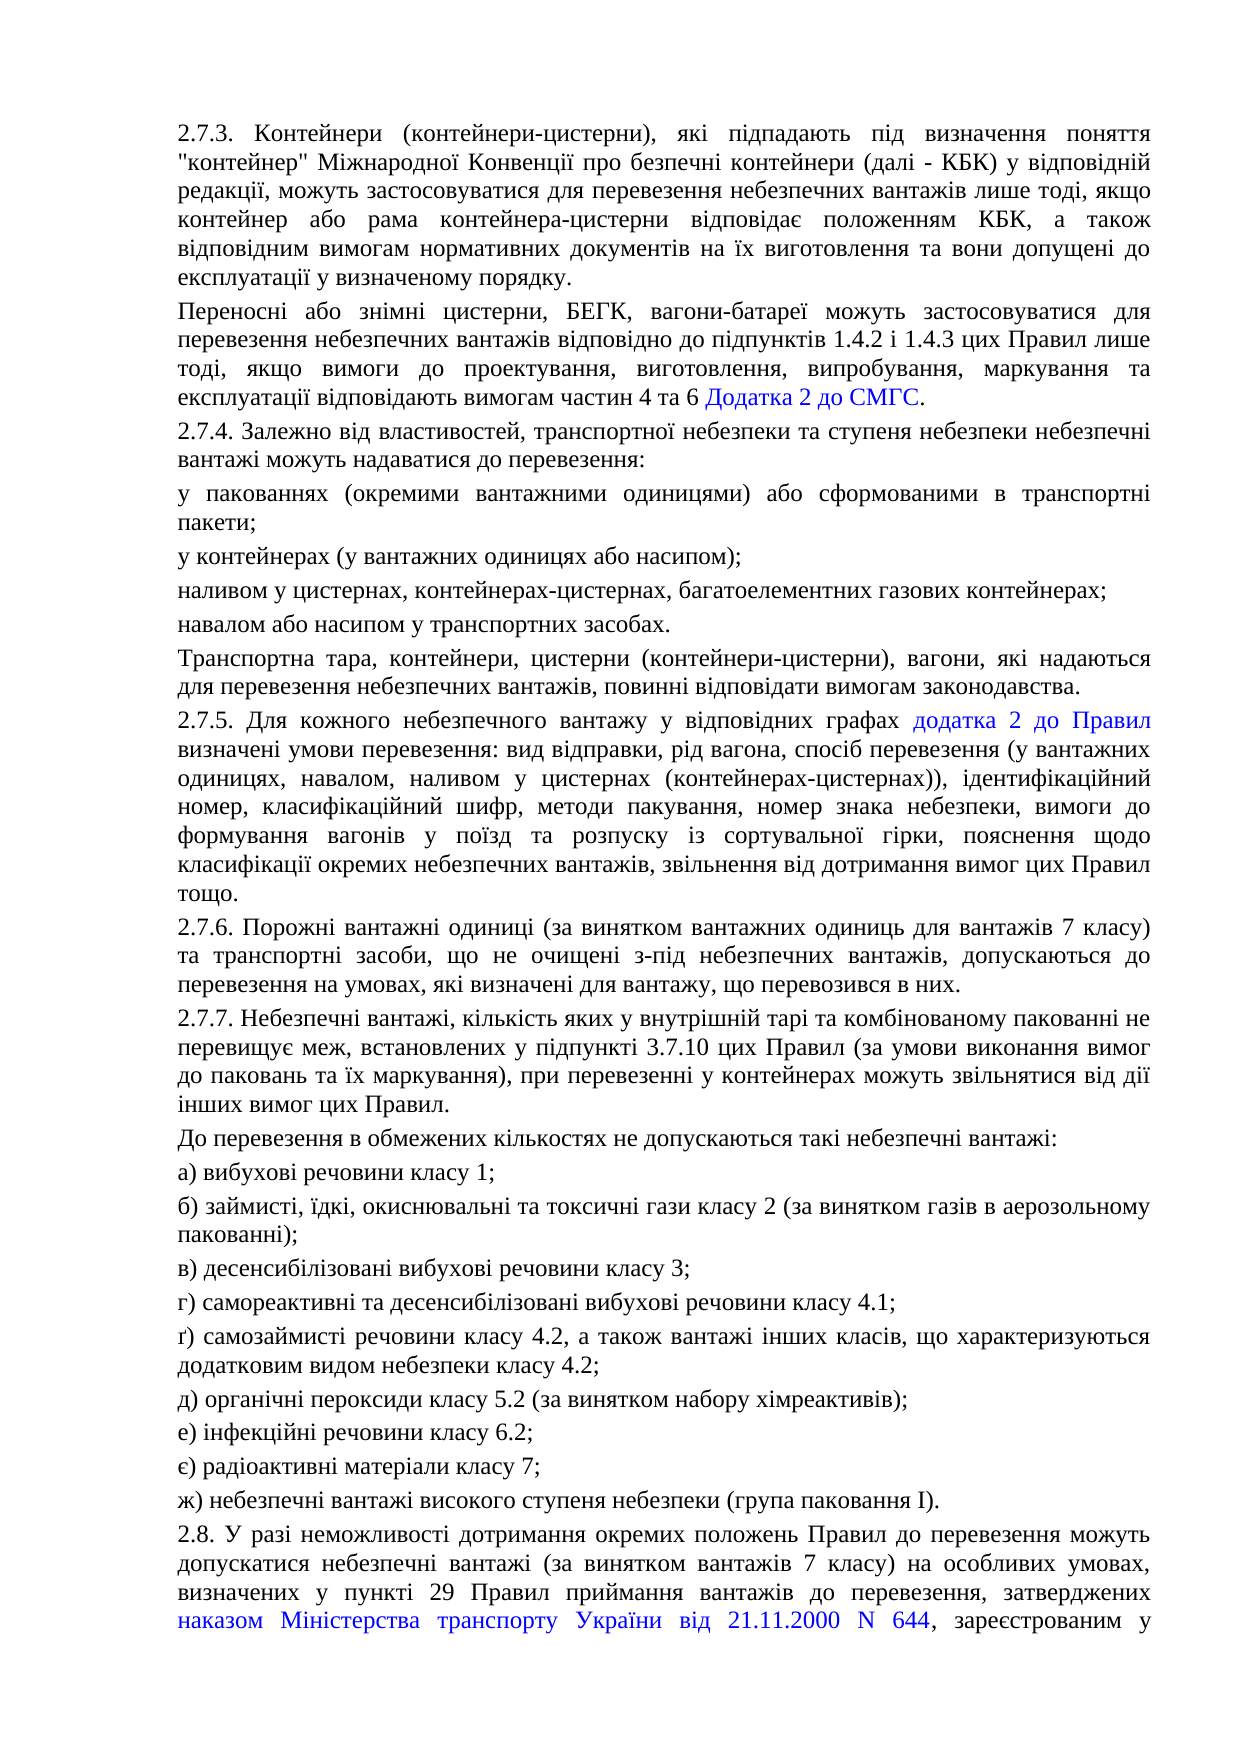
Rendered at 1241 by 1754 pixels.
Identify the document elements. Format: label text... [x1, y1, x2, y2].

text є) радіоактивні матеріали класу 7; [177, 1451, 1152, 1480]
text наливом у цистернах, контейнерах-цистернах, багатоелементних газових контейнерах; [177, 575, 1152, 604]
text д) органічні пероксиди класу 5.2 (за винятком набору хімреактивів); [177, 1384, 1152, 1412]
text у контейнерах (у вантажних одиницях або насипом); [177, 541, 1152, 570]
text До перевезення в обмежених кількостях не допускаються такі небезпечні вантажі: [177, 1123, 1152, 1152]
text Транспортна тара, контейнери, цистерни (контейнери-цистерни), вагони, які надаються для перевезення небезпечних вантажів, повинні відповідати вимогам законодавства. [177, 643, 1152, 700]
text навалом або насипом у транспортних засобах. [177, 609, 1152, 637]
text б) займисті, їдкі, окиснювальні та токсичні гази класу 2 (за винятком газів в аерозольному пакованні); [177, 1191, 1152, 1248]
text 2.7.4. Залежно від властивостей, транспортної небезпеки та ступеня небезпеки небезпечні вантажі можуть надаватися до перевезення: [177, 416, 1152, 473]
text г) самореактивні та десенсибілізовані вибухові речовини класу 4.1; [177, 1287, 1152, 1316]
text 2.7.3. Контейнери (контейнери-цистерни), які підпадають під визначення поняття "контейнер" Міжнародної Конвенції про безпечні контейнери (далі - КБК) у відповідній редакції, можуть застосовуватися для перевезення небезпечних вантажів лише тоді, якщо контейнер або рама контейнера-цистерни відповідає положенням КБК, а також відповідним вимогам нормативних документів на їх виготовлення та вони допущені до експлуатації у визначеному порядку. [177, 118, 1152, 291]
text 2.7.5. Для кожного небезпечного вантажу у відповідних графах додатка 2 до Правил визначені умови перевезення: вид відправки, рід вагона, спосіб перевезення (у вантажних одиницях, навалом, наливом у цистернах (контейнерах-цистернах)), ідентифікаційний номер, класифікаційний шифр, методи пакування, номер знака небезпеки, вимоги до формування вагонів у поїзд та розпуску із сортувальної гірки, пояснення щодо класифікації окремих небезпечних вантажів, звільнення від дотримання вимог цих Правил тощо. [177, 705, 1152, 906]
text ґ) самозаймисті речовини класу 4.2, а також вантажі інших класів, що характеризуються додатковим видом небезпеки класу 4.2; [177, 1321, 1152, 1378]
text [177, 1519, 1152, 1634]
text в) десенсибілізовані вибухові речовини класу 3; [177, 1253, 1152, 1282]
text у пакованнях (окремими вантажними одиницями) або сформованими в транспортні пакети; [177, 478, 1152, 536]
text е) інфекційні речовини класу 6.2; [177, 1417, 1152, 1446]
text ж) небезпечні вантажі високого ступеня небезпеки (група паковання I). [177, 1485, 1152, 1514]
text Переносні або знімні цистерни, БЕГК, вагони-батареї можуть застосовуватися для перевезення небезпечних вантажів відповідно до підпунктів 1.4.2 і 1.4.3 цих Правил лише тоді, якщо вимоги до проектування, виготовлення, випробування, маркування та експлуатації відповідають вимогам частин 4 та 6 Додатка 2 до СМГС. [177, 296, 1152, 411]
text 2.7.6. Порожні вантажні одиниці (за винятком вантажних одиниць для вантажів 7 класу) та транспортні засоби, що не очищені з-під небезпечних вантажів, допускаються до перевезення на умовах, які визначені для вантажу, що перевозився в них. [177, 912, 1152, 998]
text а) вибухові речовини класу 1; [177, 1157, 1152, 1186]
text 2.7.7. Небезпечні вантажі, кількість яких у внутрішній тарі та комбінованому пакованні не перевищує меж, встановлених у підпункті 3.7.10 цих Правил (за умови виконання вимог до паковань та їх маркування), при перевезенні у контейнерах можуть звільнятися від дії інших вимог цих Правил. [177, 1003, 1152, 1118]
